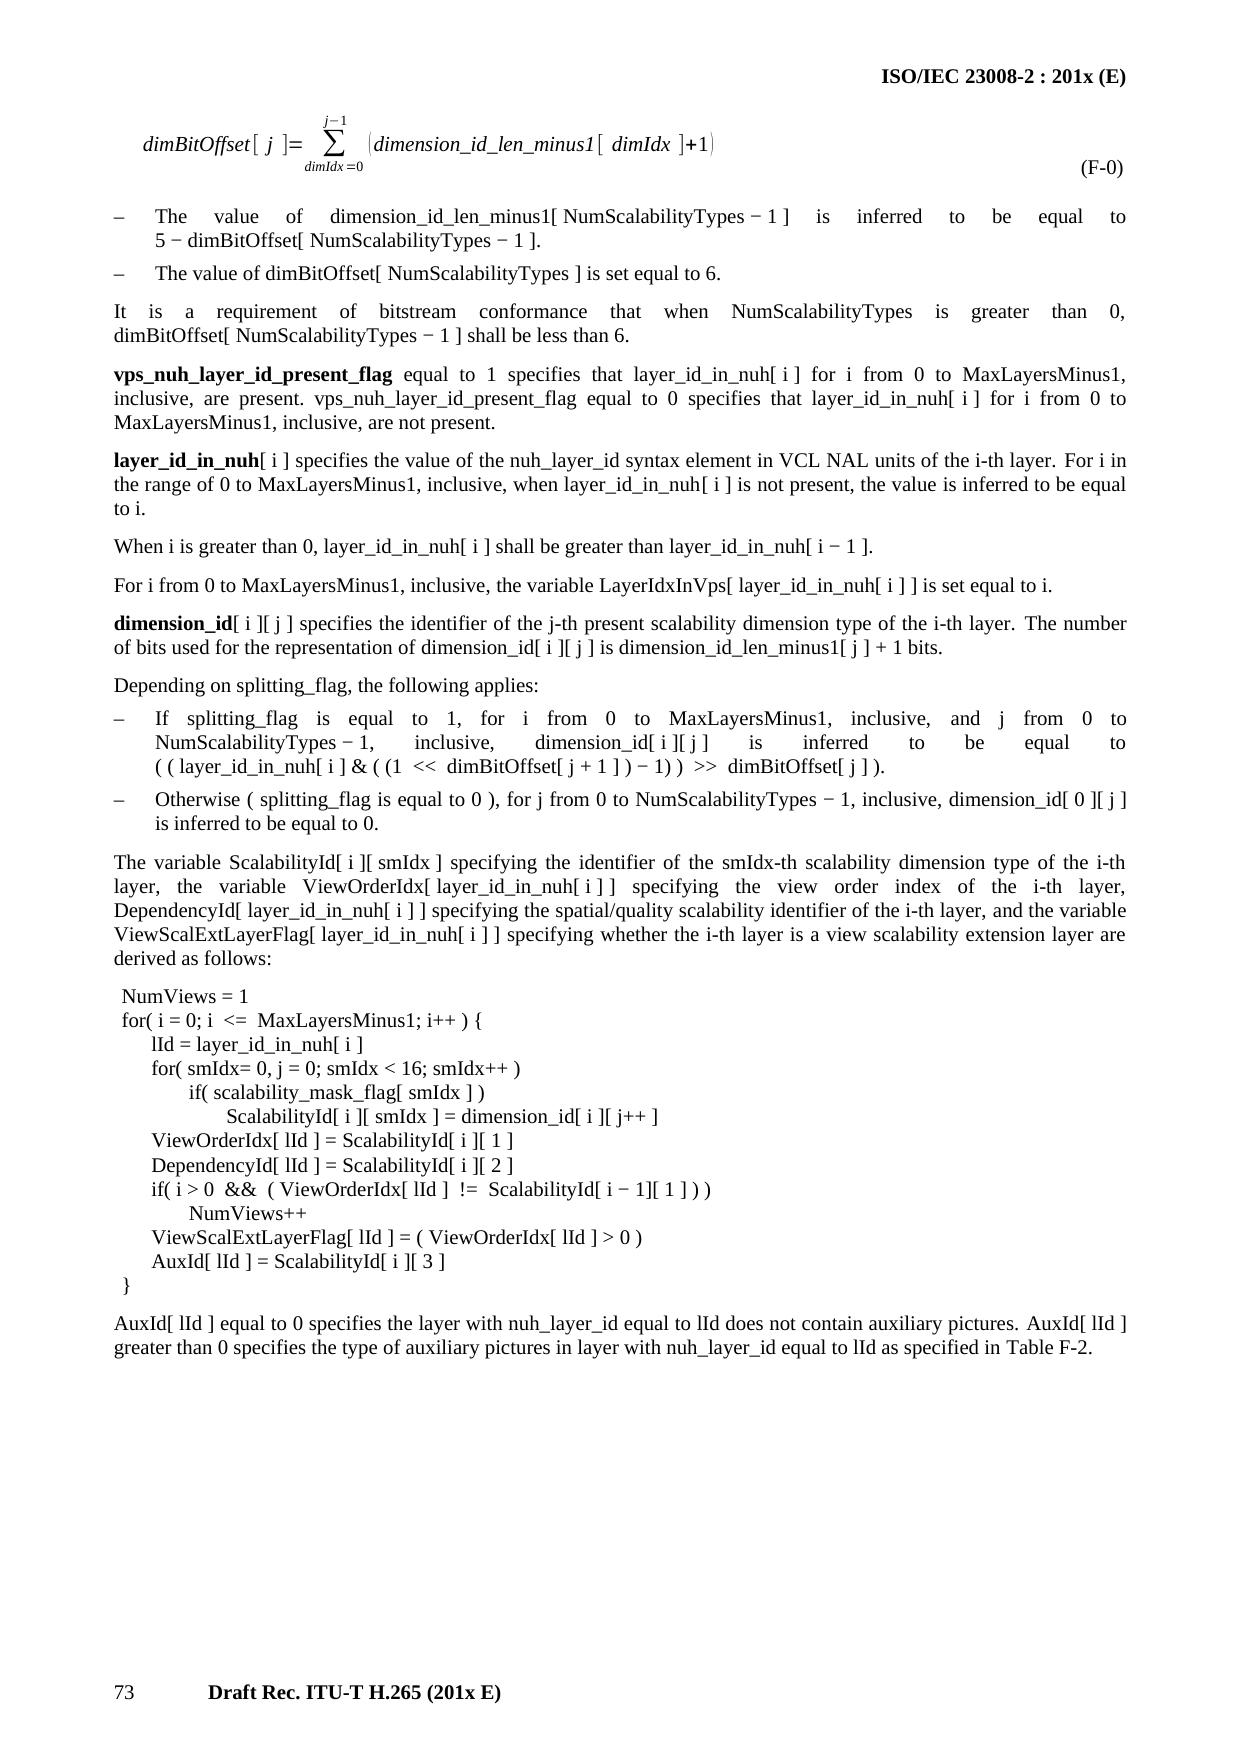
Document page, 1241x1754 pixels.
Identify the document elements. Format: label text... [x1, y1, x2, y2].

text For i from 0 to MaxLayersMinus1, inclusive, the variable LayerIdxInVps[ layer_id_in_nuh[ i ] ] is set equal to i. [113, 573, 1127, 597]
text dimension_id[ i ][ j ] specifies the identifier of the j-th present scalability dimension type of the i-th layer. The number of bits used for the representation of dimension_id[ i ][ j ] is dimension_id_len_minus1[ j ] + 1 bits. [113, 611, 1127, 659]
text When i is greater than 0, layer_id_in_nuh[ i ] shall be greater than layer_id_in_nuh[ i − 1 ]. [113, 534, 1127, 558]
text – The value of dimBitOffset[ NumScalabilityTypes ] is set equal to 6. [113, 261, 1127, 285]
text AuxId[ lId ] = ScalabilityId[ i ][ 3 ] [121, 1249, 1127, 1273]
text – If splitting_flag is equal to 1, for i from 0 to MaxLayersMinus1, inclusive, and j from 0 to NumScalabilityTypes − 1, inclusive, dimension_id[ i ][ j ] is inferred to be equal to ( ( layer_id_in_nuh[ i ] & ( (1 << dimBitOffset[ j + 1 ] ) − 1) ) >> dimBitOffset[ j ] ). [113, 706, 1127, 778]
text if( scalability_mask_flag[ smIdx ] ) [121, 1080, 1127, 1104]
text – The value of dimension_id_len_minus1[ NumScalabilityTypes − 1 ] is inferred to be equal to 5 − dimBitOffset[ NumScalabilityTypes − 1 ]. [113, 204, 1127, 252]
text for( i = 0; i <= MaxLayersMinus1; i++ ) { [121, 1008, 1127, 1032]
text if( i > 0 && ( ViewOrderIdx[ lId ] != ScalabilityId[ i − 1][ 1 ] ) ) [121, 1177, 1127, 1201]
text for( smIdx= 0, j = 0; smIdx < 16; smIdx++ ) [121, 1056, 1127, 1080]
text ViewScalExtLayerFlag[ lId ] = ( ViewOrderIdx[ lId ] > 0 ) [121, 1225, 1127, 1249]
text AuxId[ lId ] equal to 0 specifies the layer with nuh_layer_id equal to lId does not contain auxiliary pictures. AuxId[ lId ] greater than 0 specifies the type of auxiliary pictures in layer with nuh_layer_id equal to lId as specified in Table F-2. [113, 1311, 1127, 1359]
text } [121, 1273, 1127, 1297]
text NumViews++ [121, 1201, 1127, 1225]
text lId = layer_id_in_nuh[ i ] [121, 1032, 1127, 1056]
text layer_id_in_nuh[ i ] specifies the value of the nuh_layer_id syntax element in VCL NAL units of the i-th layer. For i in the range of 0 to MaxLayersMinus1, inclusive, when layer_id_in_nuh[ i ] is not present, the value is inferred to be equal to i. [113, 448, 1127, 520]
text (F-1) [143, 113, 1127, 179]
text Depending on splitting_flag, the following applies: [113, 673, 1127, 697]
text DependencyId[ lId ] = ScalabilityId[ i ][ 2 ] [121, 1152, 1127, 1177]
text The variable ScalabilityId[ i ][ smIdx ] specifying the identifier of the smIdx-th scalability dimension type of the i-th layer, the variable ViewOrderIdx[ layer_id_in_nuh[ i ] ] specifying the view order index of the i-th layer, DependencyId[ layer_id_in_nuh[ i ] ] specifying the spatial/quality scalability identifier of the i-th layer, and the variable ViewScalExtLayerFlag[ layer_id_in_nuh[ i ] ] specifying whether the i-th layer is a view scalability extension layer are derived as follows: [113, 849, 1127, 970]
text – Otherwise ( splitting_flag is equal to 0 ), for j from 0 to NumScalabilityTypes − 1, inclusive, dimension_id[ 0 ][ j ] is inferred to be equal to 0. [113, 787, 1127, 835]
text ViewOrderIdx[ lId ] = ScalabilityId[ i ][ 1 ] [121, 1128, 1127, 1152]
text NumViews = 1 [121, 984, 1127, 1008]
text vps_nuh_layer_id_present_flag equal to 1 specifies that layer_id_in_nuh[ i ] for i from 0 to MaxLayersMinus1, inclusive, are present. vps_nuh_layer_id_present_flag equal to 0 specifies that layer_id_in_nuh[ i ] for i from 0 to MaxLayersMinus1, inclusive, are not present. [113, 362, 1127, 434]
text ScalabilityId[ i ][ smIdx ] = dimension_id[ i ][ j++ ] [121, 1104, 1127, 1128]
text It is a requirement of bitstream conformance that when NumScalabilityTypes is greater than 0, dimBitOffset[ NumScalabilityTypes − 1 ] shall be less than 6. [113, 299, 1127, 347]
